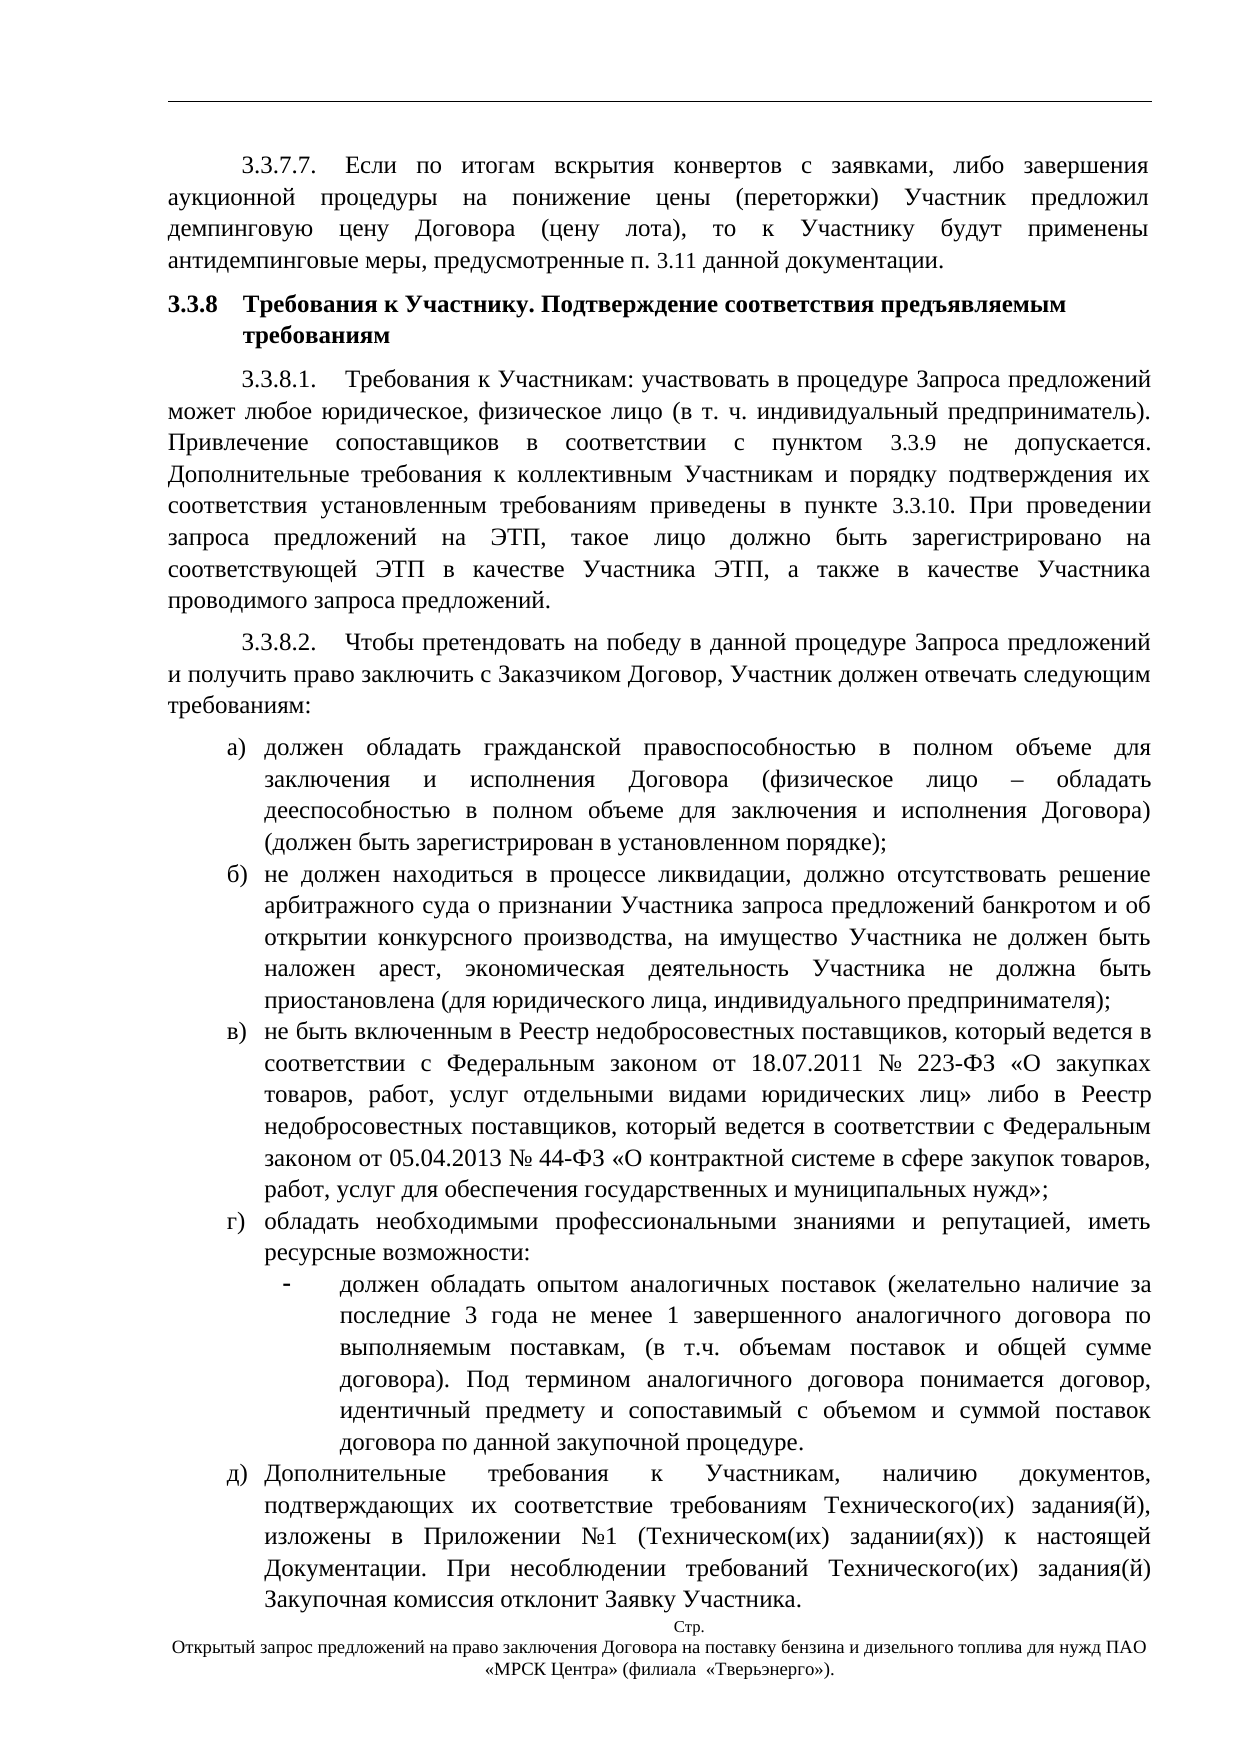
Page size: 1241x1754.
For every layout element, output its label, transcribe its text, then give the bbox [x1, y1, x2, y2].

list должен обладать опытом аналогичных поставок (желательно наличие за последние 3 года не менее 1 завершенного аналогичного договора по выполняемым поставкам, (в т.ч. объемам поставок и общей сумме договора). Под термином аналогичного договора понимается договор, идентичный предмету и сопоставимый с объемом и суммой поставок договора по данной закупочной процедуре. [282, 1269, 1152, 1456]
list не должен находиться в процессе ликвидации, должно отсутствовать решение арбитражного суда о признании Участника запроса предложений банкротом и об открытии конкурсного производства, на имущество Участника не должен быть наложен арест, экономическая деятельность Участника не должна быть приостановлена (для юридического лица, индивидуального предпринимателя); [227, 859, 1152, 1014]
list Чтобы претендовать на победу в данной процедуре Запроса предложений и получить право заключить с Заказчиком Договор, Участник должен отвечать следующим требованиям: [168, 627, 1152, 719]
list Требования к Участникам: участвовать в процедуре Запроса предложений может любое юридическое, физическое лицо (в т. ч. индивидуальный предприниматель). Привлечение сопоставщиков в соответствии с пунктом 3.3.9 не допускается. Дополнительные требования к коллективным Участникам и порядку подтверждения их соответствия установленным требованиям приведены в пункте 3.3.10. При проведении запроса предложений на ЭТП, такое лицо должно быть зарегистрировано на соответствующей ЭТП в качестве Участника ЭТП, а также в качестве Участника проводимого запроса предложений. [168, 364, 1152, 614]
list Дополнительные требования к Участникам, наличию документов, подтверждающих их соответствие требованиям Технического(их) задания(й), изложены в Приложении №1 (Техническом(их) задании(ях)) к настоящей Документации. При несоблюдении требований Технического(их) задания(й) Закупочная комиссия отклонит Заявку Участника. [227, 1458, 1152, 1613]
subtitle Требования к Участнику. Подтверждение соответствия предъявляемым требованиям [168, 289, 1152, 349]
list должен обладать гражданской правоспособностью в полном объеме для заключения и исполнения Договора (физическое лицо – обладать дееспособностью в полном объеме для заключения и исполнения Договора) (должен быть зарегистрирован в установленном порядке); [227, 732, 1152, 856]
list Если по итогам вскрытия конвертов с заявками, либо завершения аукционной процедуры на понижение цены (переторжки) Участник предложил демпинговую цену Договора (цену лота), то к Участнику будут применены антидемпинговые меры, предусмотренные п. 3.11 данной документации. [168, 150, 1150, 273]
list не быть включенным в Реестр недобросовестных поставщиков, который ведется в соответствии с Федеральным законом от 18.07.2011 № 223-ФЗ «О закупках товаров, работ, услуг отдельными видами юридических лиц» либо в Реестр недобросовестных поставщиков, который ведется в соответствии с Федеральным законом от 05.04.2013 № 44-ФЗ «О контрактной системе в сфере закупок товаров, работ, услуг для обеспечения государственных и муниципальных нужд»; [227, 1016, 1152, 1203]
list обладать необходимыми профессиональными знаниями и репутацией, иметь ресурсные возможности: [227, 1206, 1152, 1266]
